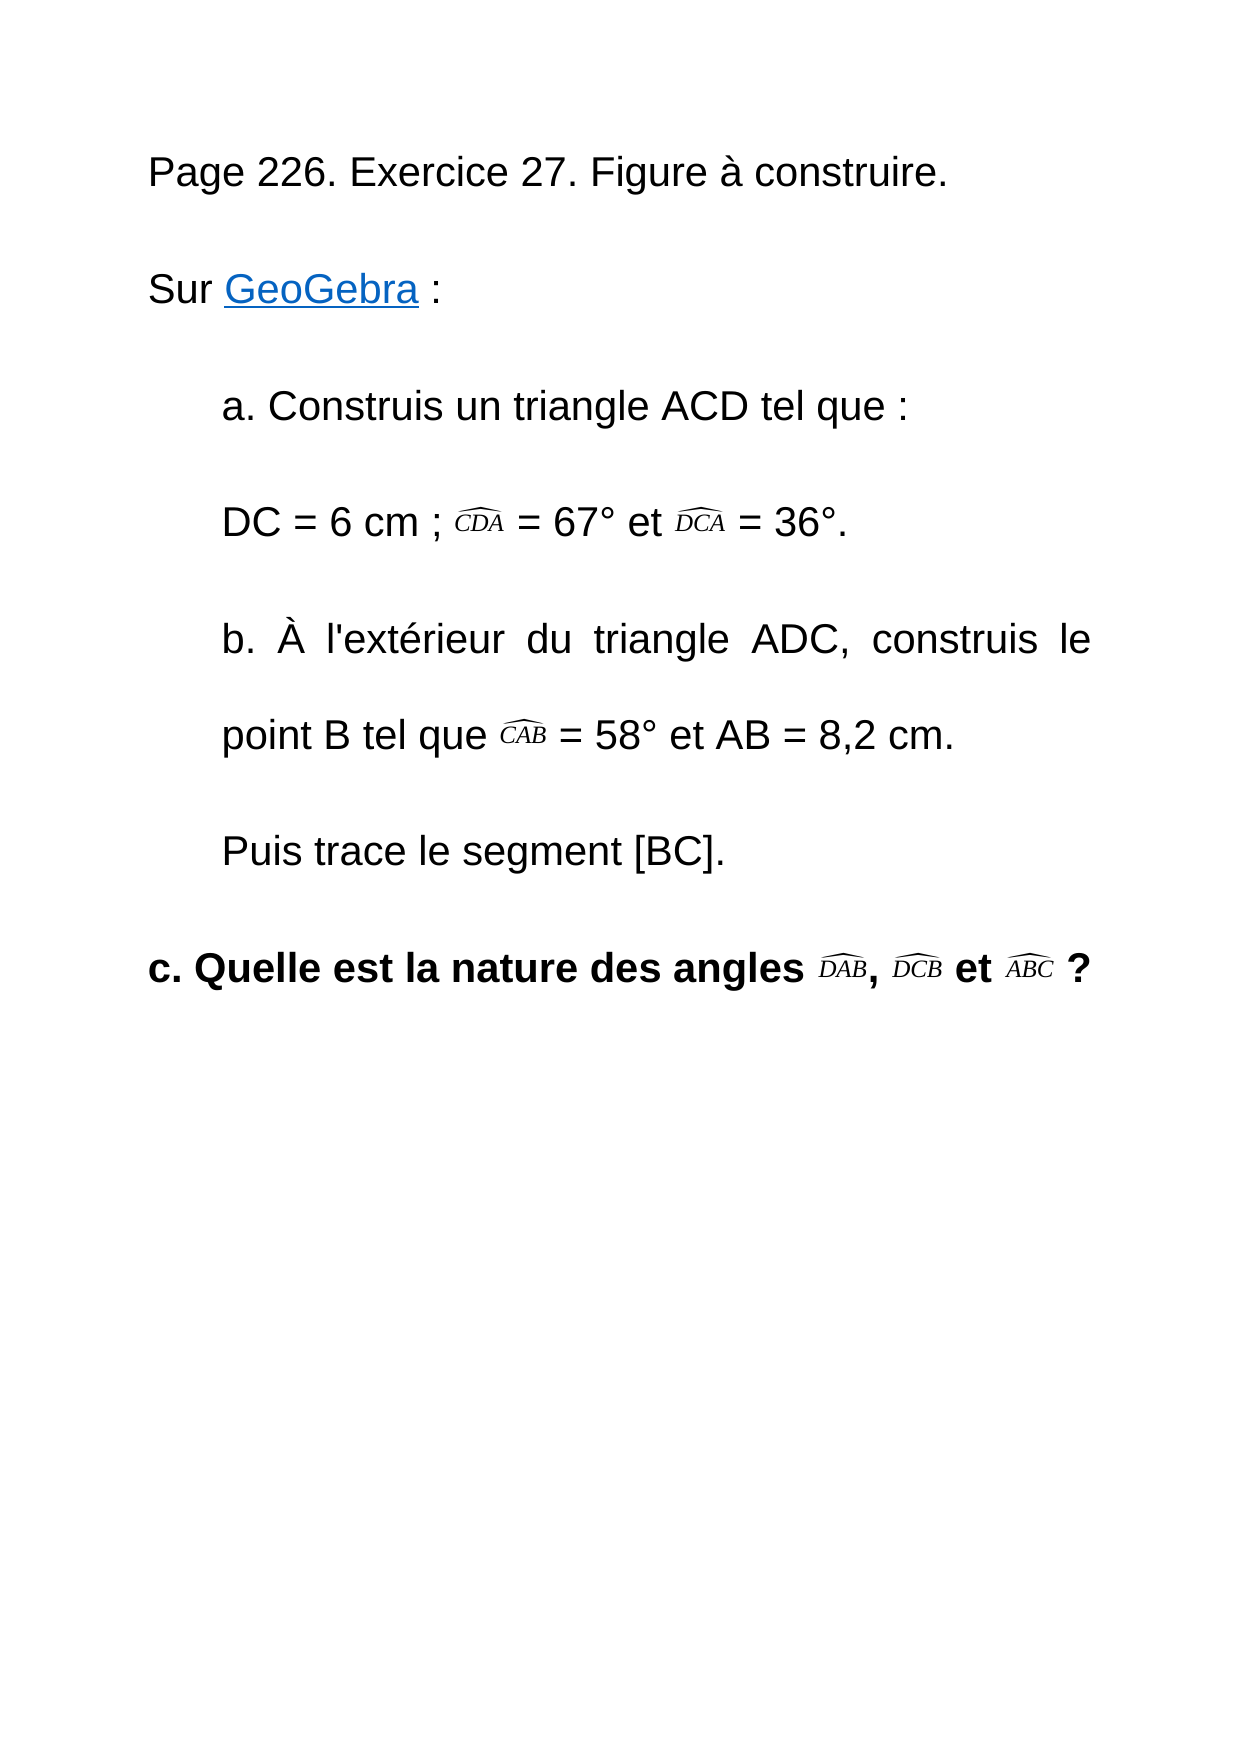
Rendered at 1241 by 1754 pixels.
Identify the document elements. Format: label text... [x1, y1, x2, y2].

text a. Construis un triangle ACD tel que : [148, 381, 1093, 429]
text c. Quelle est la nature des angles , et ? [148, 943, 1093, 991]
text Puis trace le segment [BC]. [148, 827, 1093, 875]
text DC = 6 cm ; = 67° et = 36°. [148, 498, 1093, 546]
text Page 226. Exercice 27. Figure à construire. [148, 148, 1093, 196]
text b. À l'extérieur du triangle ADC, construis le point B tel que = 58° et AB = 8,2 cm. [221, 614, 1093, 758]
text Sur GeoGebra : [148, 264, 1093, 312]
